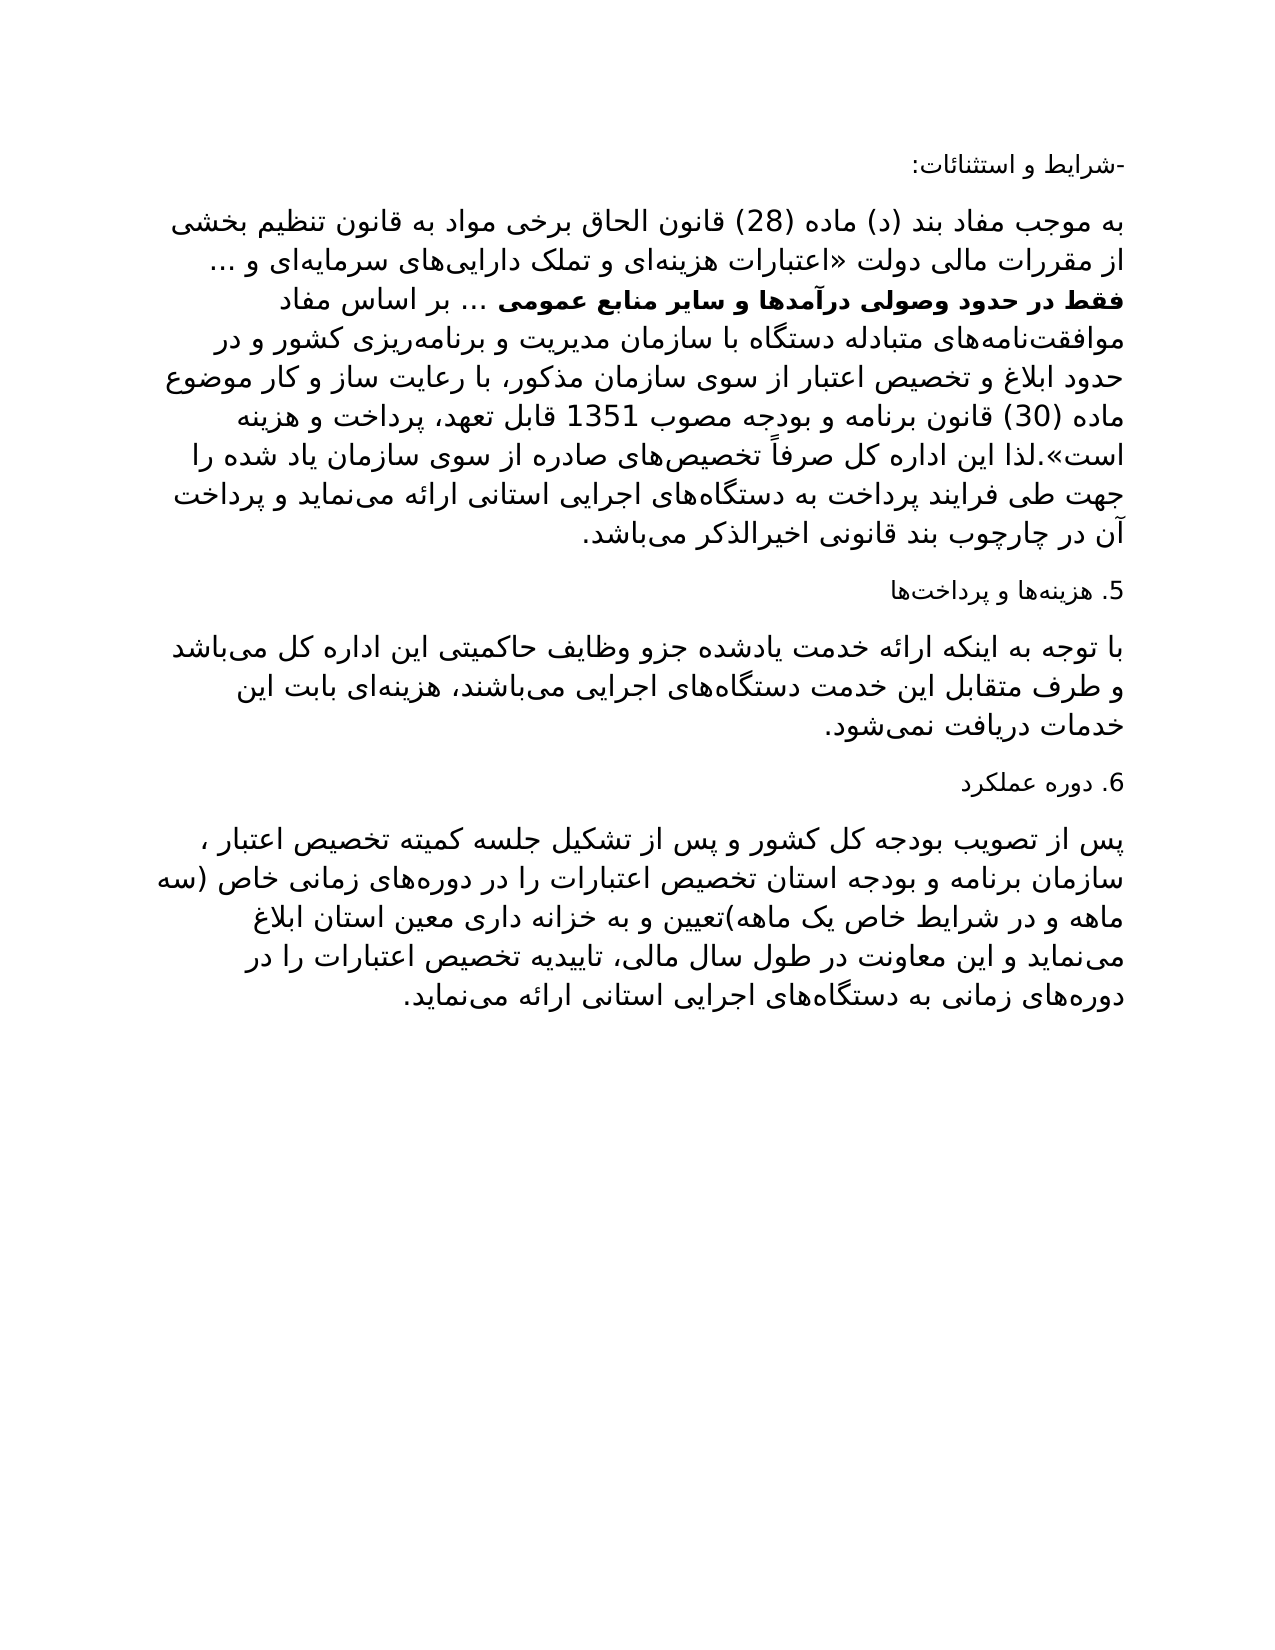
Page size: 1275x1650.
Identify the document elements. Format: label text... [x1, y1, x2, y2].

text به موجب مفاد بند (د) ماده (28) قانون الحاق برخی مواد به قانون تنظیم بخشی از مقررات مالی دولت «اعتبارات هزینه‌ای و تملک دارایی‌های سرمایه‌ای و ... فقط در حدود وصولی درآمدها و سایر منابع عمومی ... بر اساس مفاد موافقت‌نامه‌های متبادله دستگاه با سازمان مدیریت و برنامه‌ریزی کشور و در حدود ابلاغ و تخصیص اعتبار از سوی سازمان مذکور، با رعایت ساز و کار موضوع ماده (30) قانون برنامه و بودجه مصوب 1351 قابل تعهد، پرداخت و هزینه است».لذا این اداره کل صرفاً تخصیص‌های صادره از سوی سازمان یاد شده را جهت طی فرایند پرداخت به دستگاه‌های اجرایی استانی ارائه می‌نماید و پرداخت آن در چارچوب بند قانونی اخیرالذکر می‌باشد. [150, 204, 1125, 550]
text 5. هزینه‌ها و پرداخت‌ها [150, 576, 1125, 605]
text -شرایط و استثنائات: [150, 150, 1125, 179]
text 6. دوره عملکرد [150, 768, 1125, 797]
text با توجه به اینکه ارائه خدمت یادشده جزو وظایف حاکمیتی این اداره کل می‌باشد و طرف متقابل این خدمت دستگاه‌های اجرایی می‌باشند، هزینه‌ای بابت این خدمات دریافت نمی‌شود. [150, 630, 1125, 742]
text پس از تصویب بودجه کل کشور و پس از تشکیل جلسه کمیته تخصیص اعتبار ، سازمان برنامه و بودجه استان تخصیص اعتبارات را در دوره‌های زمانی خاص (سه ماهه و در شرایط خاص یک ماهه)تعیین و به خزانه داری معین استان ابلاغ می‌نماید و این معاونت در طول سال مالی، تاییدیه تخصیص اعتبارات را در دوره‌های زمانی به دستگاه‌های اجرایی استانی ارائه می‌نماید. [150, 822, 1125, 1012]
